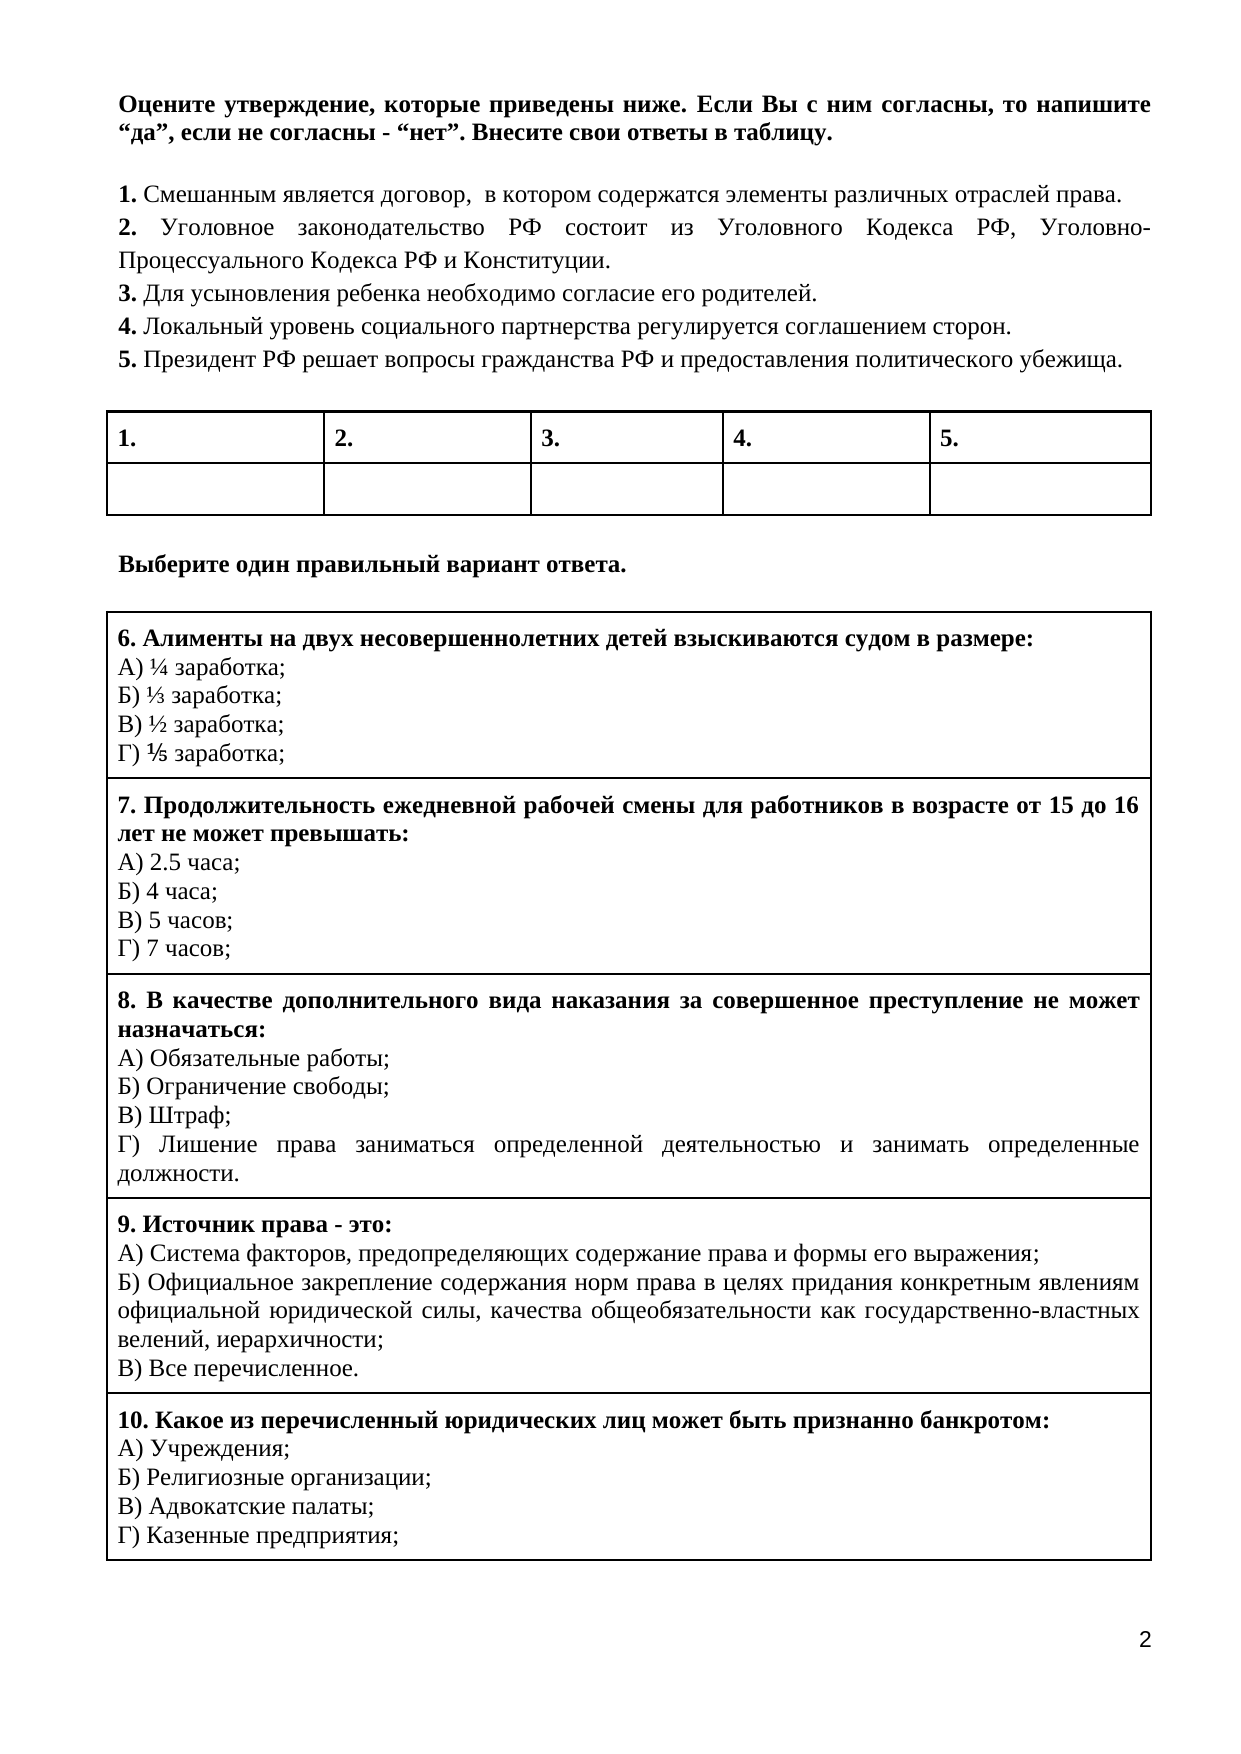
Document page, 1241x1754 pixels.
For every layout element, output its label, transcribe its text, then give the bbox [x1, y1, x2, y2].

table_cell [931, 464, 1150, 514]
text 1. Смешанным является договор, в котором содержатся элементы различных отраслей права. [118, 179, 1152, 208]
table_cell [325, 464, 530, 514]
text 3. Для усыновления ребенка необходимо согласие его родителей. [118, 278, 1152, 307]
table_cell [108, 464, 323, 514]
text 5. Президент РФ решает вопросы гражданства РФ и предоставления политического убежища. [118, 344, 1152, 373]
table_cell [724, 464, 929, 514]
table_cell 10. Какое из перечисленный юридических лиц может быть признанно банкротом: А) Учреждения; Б) Религиозные организации; В) Адвокатские палаты; Г) Казенные предприятия; [108, 1394, 1150, 1559]
table_header 2. [325, 413, 530, 462]
table_header 4. [724, 413, 929, 462]
table_cell 8. В качестве дополнительного вида наказания за совершенное преступление не может назначаться: А) Обязательные работы; Б) Ограничение свободы; В) Штраф; Г) Лишение права заниматься определенной деятельностью и занимать определенные должности. [108, 975, 1150, 1197]
table_cell 7. Продолжительность ежедневной рабочей смены для работников в возрасте от 15 до 16 лет не может превышать: А) 2.5 часа; Б) 4 часа; В) 5 часов; Г) 7 часов; [108, 779, 1150, 973]
text 2. Уголовное законодательство РФ состоит из Уголовного Кодекса РФ, Уголовно-Процессуального Кодекса РФ и Конституции. [118, 212, 1152, 274]
table_header 5. [931, 413, 1150, 462]
table_cell [532, 464, 722, 514]
text Оцените утверждение, которые приведены ниже. Если Вы с ним согласны, то напишите “да”, если не согласны - “нет”. Внесите свои ответы в таблицу. [118, 89, 1152, 146]
table_header 6. Алименты на двух несовершеннолетних детей взыскиваются судом в размере: А) ¼ заработка; Б) ⅓ заработка; В) ½ заработка; Г) ⅕ заработка; [108, 613, 1150, 777]
table_header 3. [532, 413, 722, 462]
text 4. Локальный уровень социального партнерства регулируется соглашением сторон. [118, 311, 1152, 340]
table_header 1. [108, 413, 323, 462]
text Выберите один правильный вариант ответа. [118, 549, 1152, 577]
table_cell 9. Источник права - это: А) Система факторов, предопределяющих содержание права и формы его выражения; Б) Официальное закрепление содержания норм права в целях придания конкретным явлениям официальной юридической силы, качества общеобязательности как государственно-властных велений, иерархичности; В) Все перечисленное. [108, 1199, 1150, 1392]
